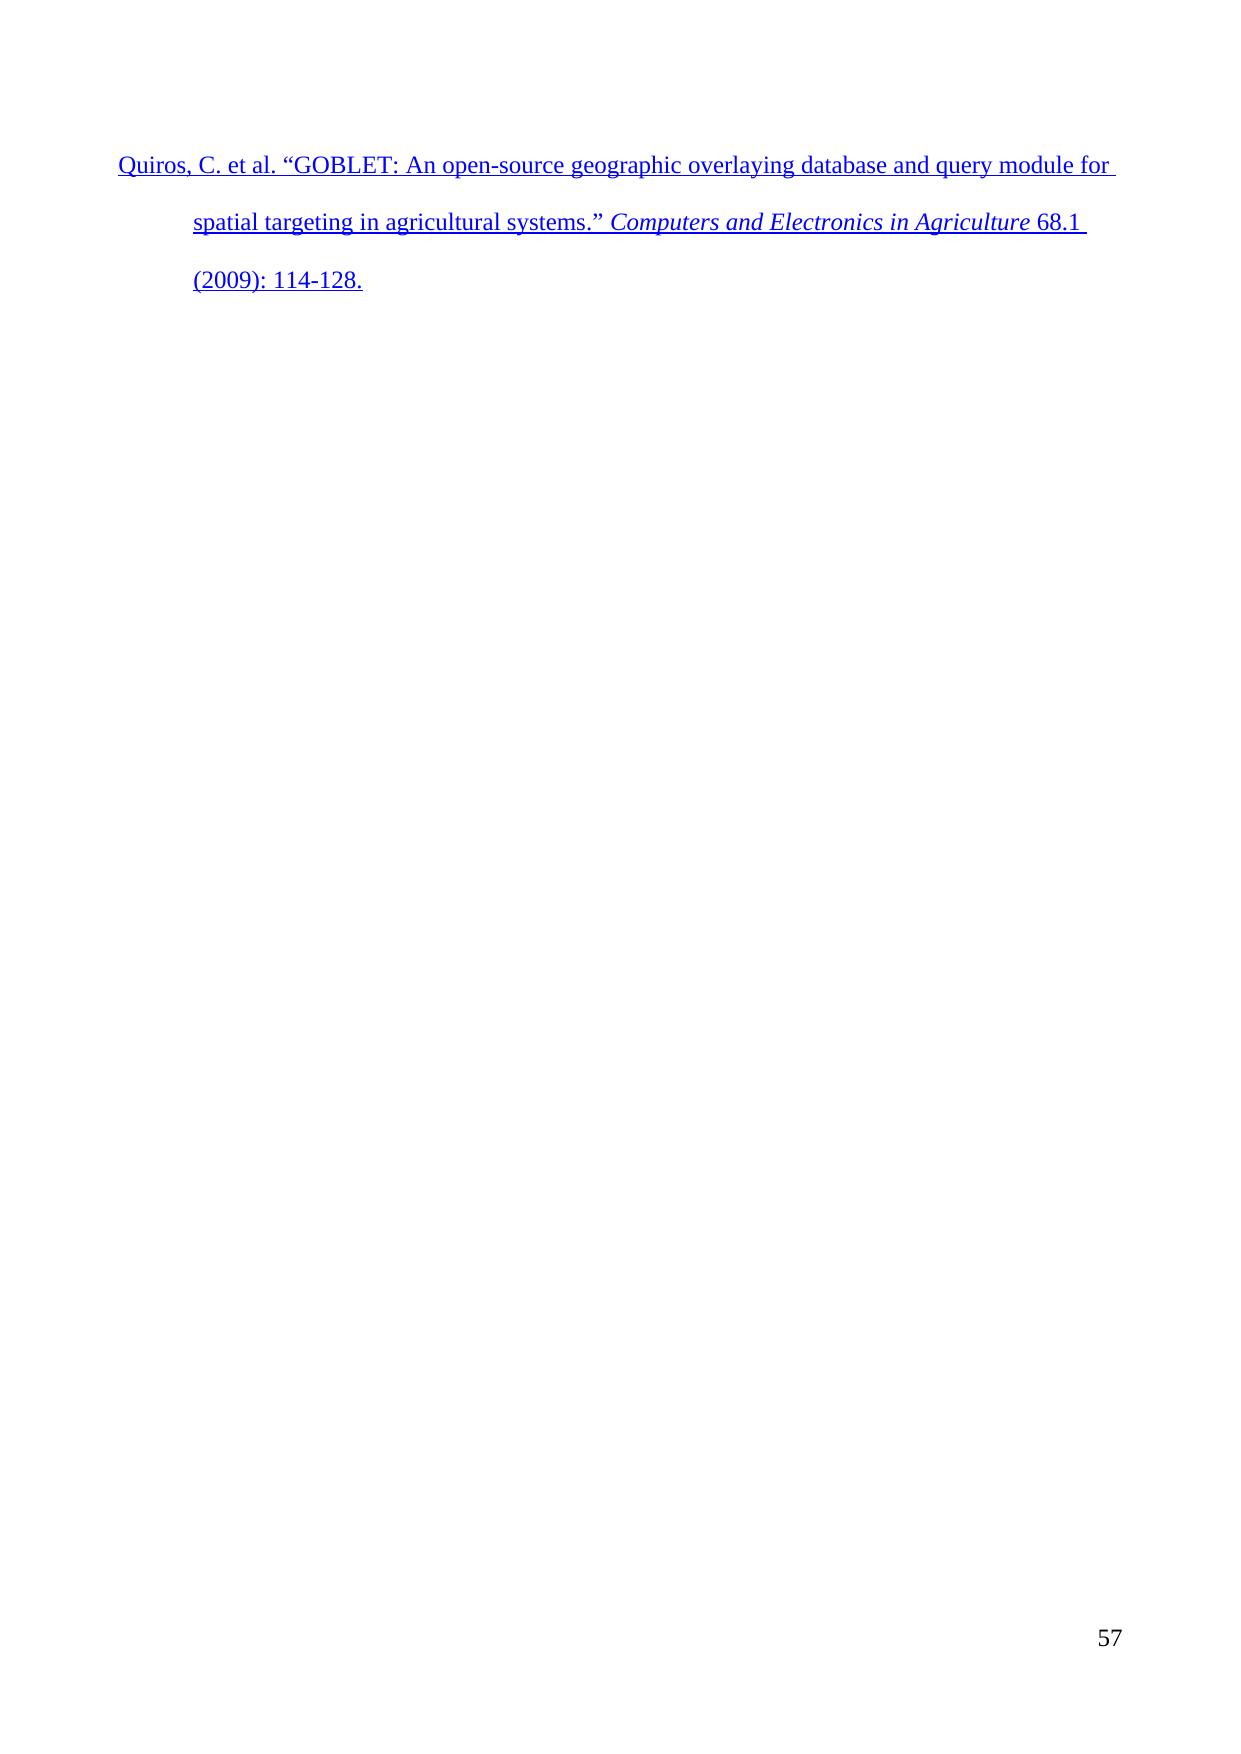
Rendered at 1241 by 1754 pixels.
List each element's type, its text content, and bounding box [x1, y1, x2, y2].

text Quiros, C. et al. “GOBLET: An open-source geographic overlaying database and query module for spatial targeting in agricultural systems.” Computers and Electronics in Agriculture 68.1 (2009): 114-128. [118, 150, 1122, 294]
